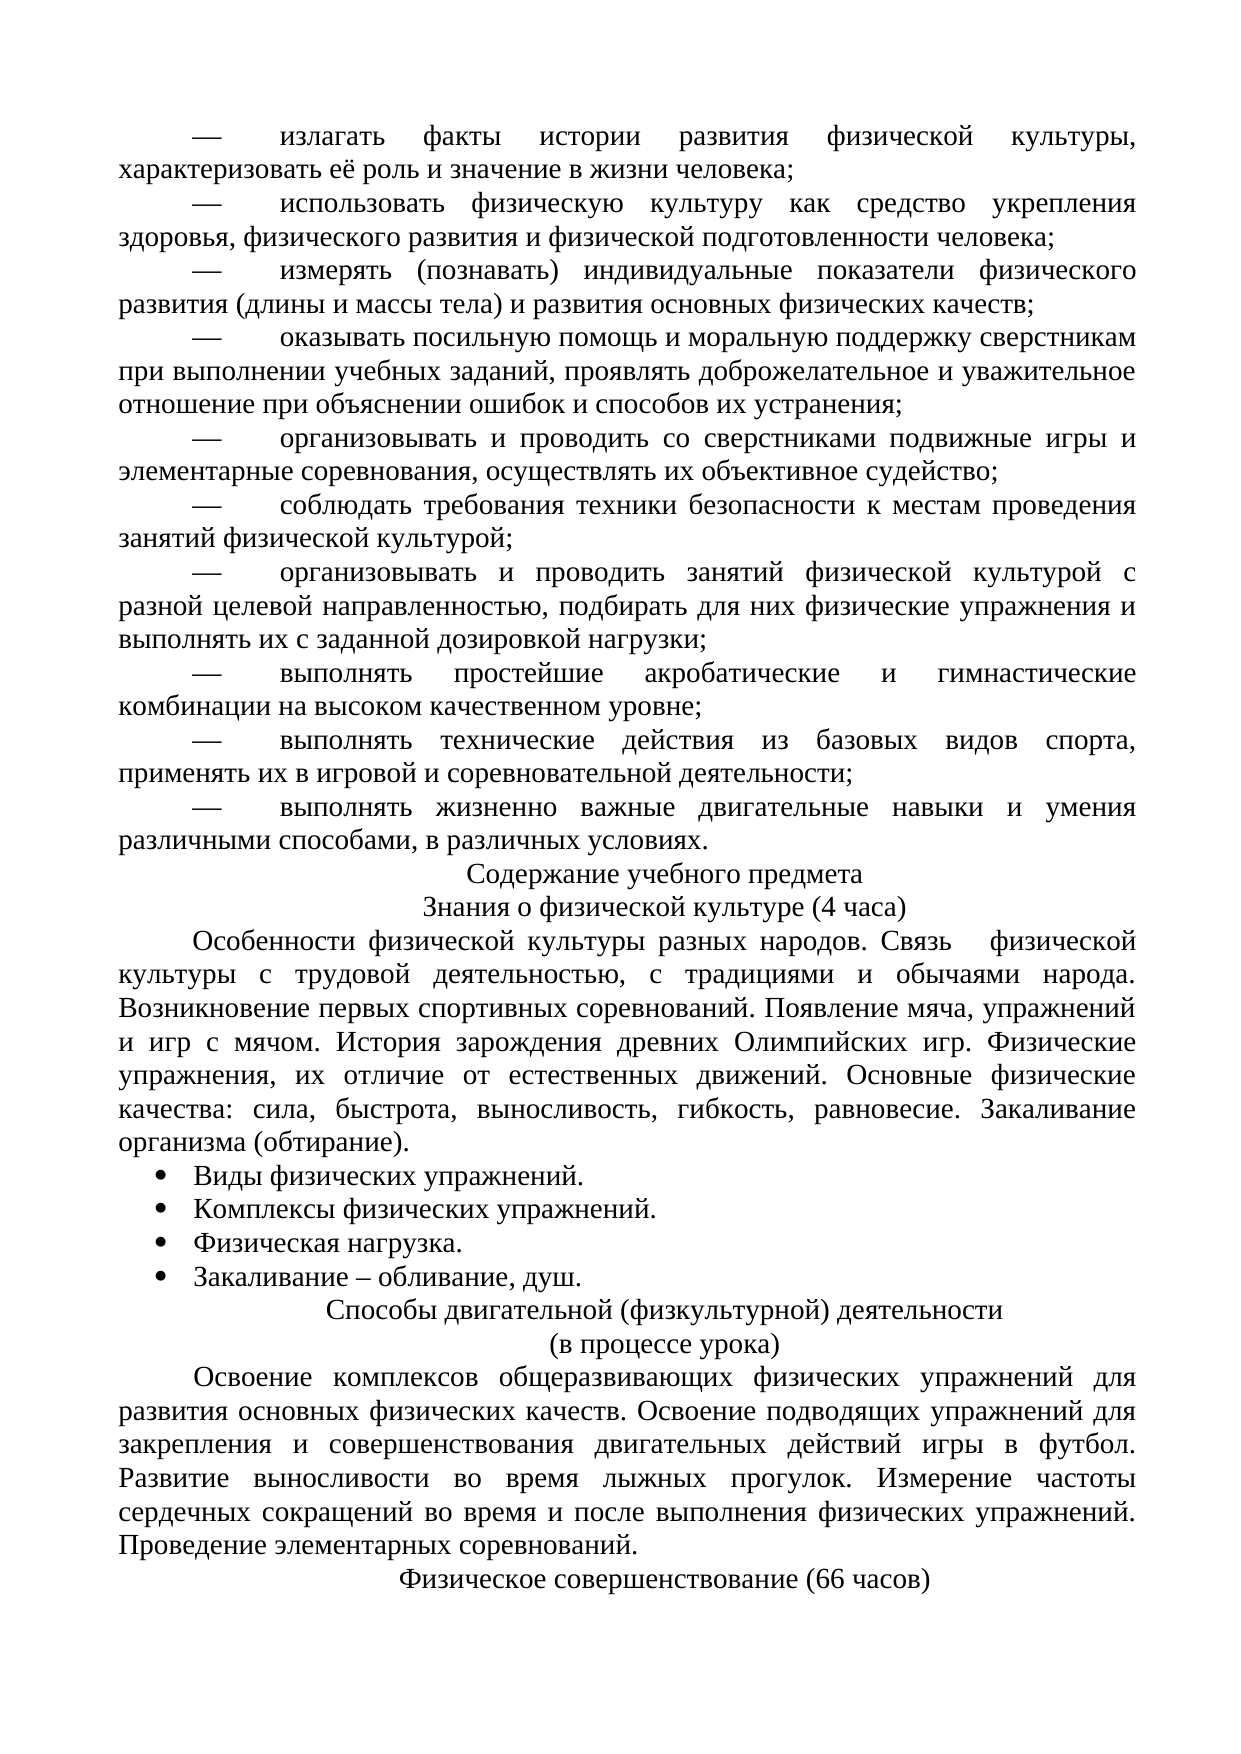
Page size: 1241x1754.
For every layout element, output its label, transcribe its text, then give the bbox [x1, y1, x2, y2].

text Содержание учебного предмета [118, 856, 1137, 889]
text Физическое совершенствование (66 часов) [118, 1561, 1137, 1594]
text — излагать факты истории развития физической культуры, характеризовать её роль и значение в жизни человека; [118, 118, 1137, 185]
text — соблюдать требования техники безопасности к местам проведения занятий физической культурой; [118, 487, 1137, 554]
text Способы двигательной (физкультурной) деятельности [118, 1292, 1137, 1326]
text — оказывать посильную помощь и моральную поддержку сверстникам при выполнении учебных заданий, проявлять доброжелательное и уважительное отношение при объяснении ошибок и способов их устранения; [118, 319, 1137, 420]
text — использовать физическую культуру как средство укрепления здоровья, физического развития и физической подготовленности человека; [118, 185, 1137, 252]
list Физическая нагрузка. [156, 1225, 1137, 1259]
text — организовывать и проводить со сверстниками подвижные игры и элементарные соревнования, осуществлять их объективное судейство; [118, 420, 1137, 487]
text Освоение комплексов общеразвивающих физических упражнений для развития основных физических качеств. Освоение подводящих упражнений для закрепления и совершенствования двигательных действий игры в футбол. Развитие выносливости во время лыжных прогулок. Измерение частоты сердечных сокращений во время и после выполнения физических упражнений. Проведение элементарных соревнований. [118, 1359, 1137, 1561]
list Комплексы физических упражнений. [156, 1192, 1137, 1225]
text — выполнять технические действия из базовых видов спорта, применять их в игровой и соревновательной деятельности; [118, 722, 1137, 789]
list Закаливание – обливание, душ. [156, 1259, 1137, 1292]
text — выполнять простейшие акробатические и гимнастические комбинации на высоком качественном уровне; [118, 655, 1137, 722]
text Особенности физической культуры разных народов. Связь физической культуры с трудовой деятельностью, с традициями и обычаями народа. Возникновение первых спортивных соревнований. Появление мяча, упражнений и игр с мячом. История зарождения древних Олимпийских игр. Физические упражнения, их отличие от естественных движений. Основные физические качества: сила, быстрота, выносливость, гибкость, равновесие. Закаливание организма (обтирание). [118, 923, 1137, 1158]
text — выполнять жизненно важные двигательные навыки и умения различными способами, в различных условиях. [118, 789, 1137, 856]
text (в процессе урока) [118, 1326, 1137, 1359]
list Виды физических упражнений. [156, 1158, 1137, 1192]
text — организовывать и проводить занятий физической культурой с разной целевой направленностью, подбирать для них физические упражнения и выполнять их с заданной дозировкой нагрузки; [118, 554, 1137, 655]
text Знания о физической культуре (4 часа) [118, 889, 1137, 923]
text — измерять (познавать) индивидуальные показатели физического развития (длины и массы тела) и развития основных физических качеств; [118, 252, 1137, 319]
